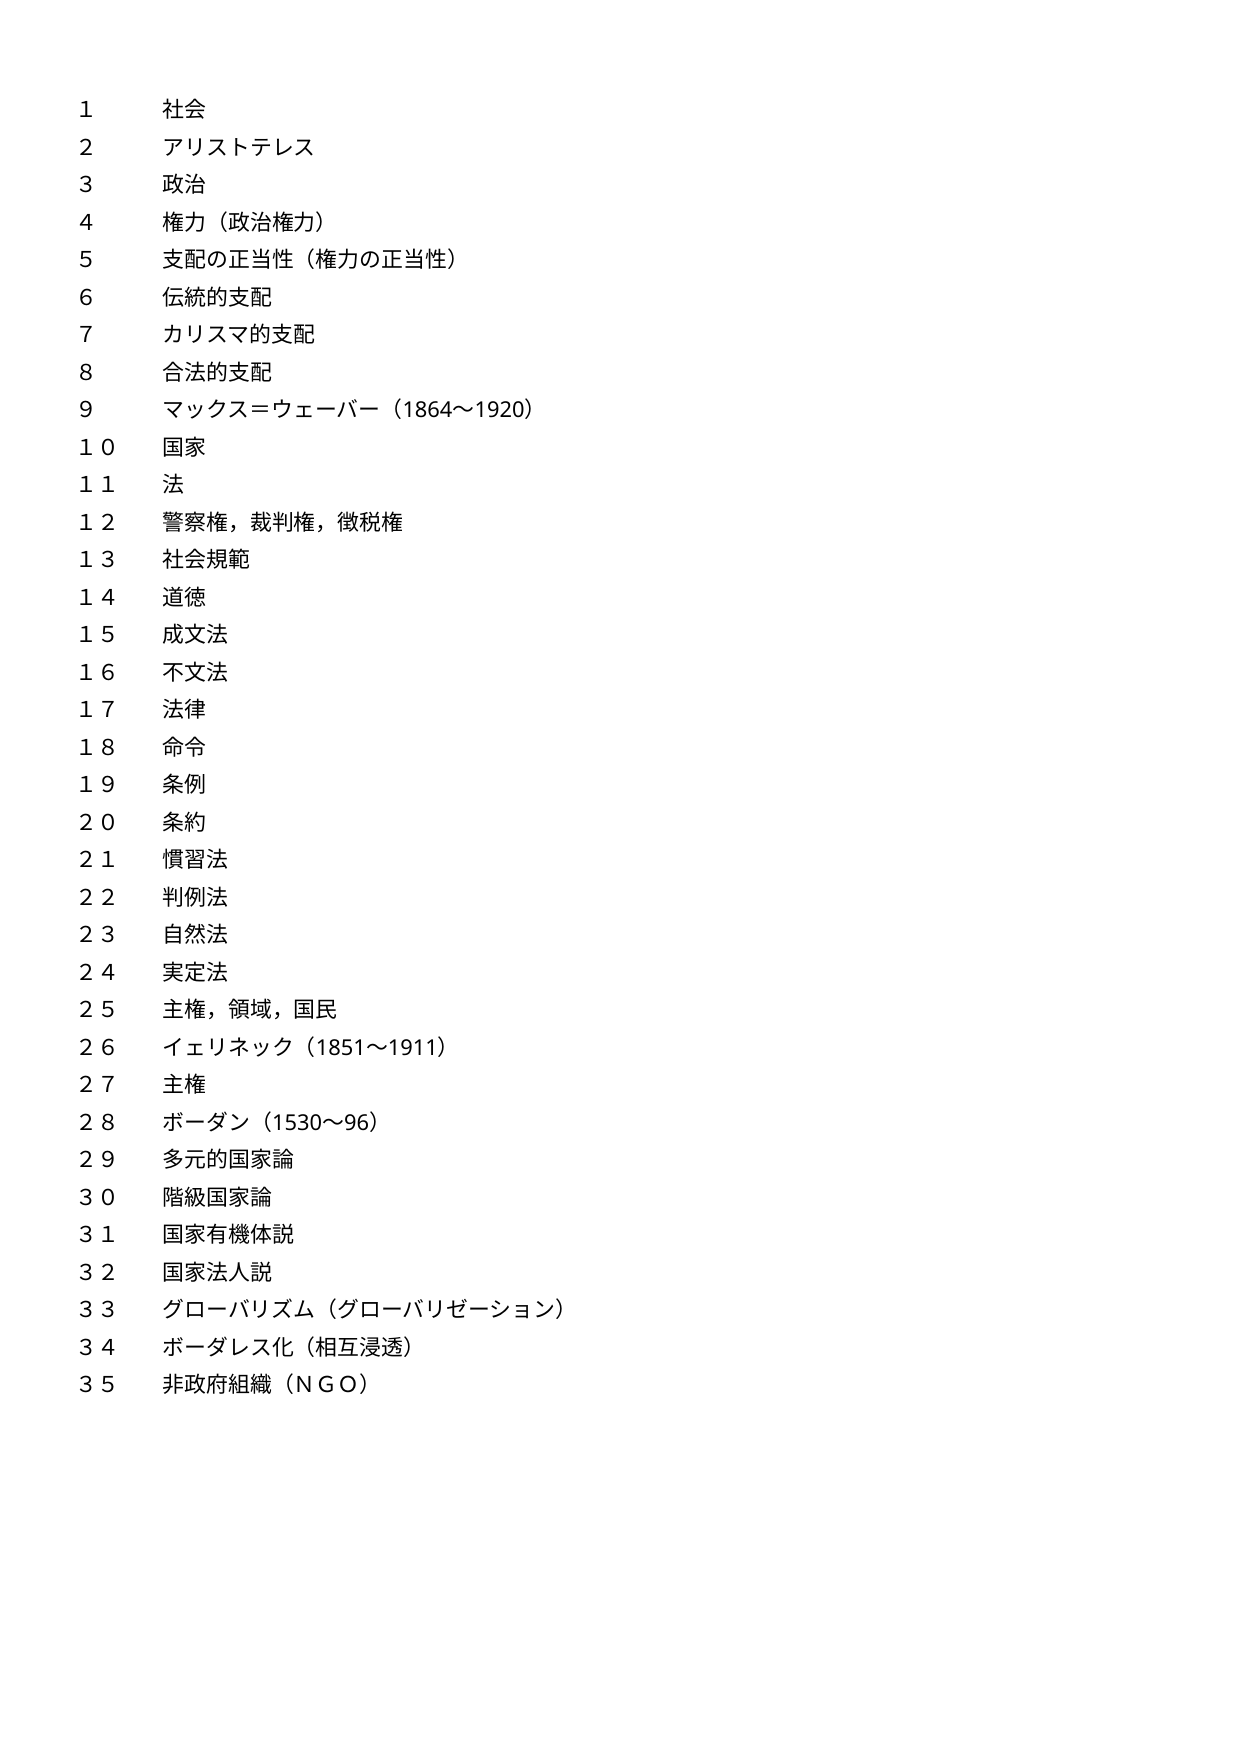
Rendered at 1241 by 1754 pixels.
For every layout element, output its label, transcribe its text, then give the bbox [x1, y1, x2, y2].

text １ 社会 [75, 89, 1165, 127]
text １６ 不文法 [75, 652, 1165, 689]
text ６ 伝統的支配 [75, 277, 1165, 314]
text １５ 成文法 [75, 614, 1165, 652]
text ９ マックス＝ウェーバー（1864～1920） [75, 389, 1165, 427]
text ２５ 主権，領域，国民 [75, 989, 1165, 1027]
text ８ 合法的支配 [75, 352, 1165, 389]
text １７ 法律 [75, 689, 1165, 727]
text ２９ 多元的国家論 [75, 1139, 1165, 1177]
text ２４ 実定法 [75, 952, 1165, 989]
text ２７ 主権 [75, 1064, 1165, 1102]
text １４ 道徳 [75, 577, 1165, 614]
text ２６ イェリネック（1851～1911） [75, 1027, 1165, 1064]
text ３３ グローバリズム（グローバリゼーション） [75, 1289, 1165, 1327]
text ２３ 自然法 [75, 914, 1165, 952]
text １８ 命令 [75, 727, 1165, 764]
text ３ 政治 [75, 164, 1165, 202]
text ２ アリストテレス [75, 127, 1165, 164]
text ２１ 慣習法 [75, 839, 1165, 877]
text ３１ 国家有機体説 [75, 1214, 1165, 1252]
text ５ 支配の正当性（権力の正当性） [75, 239, 1165, 277]
text １１ 法 [75, 464, 1165, 502]
text １０ 国家 [75, 427, 1165, 464]
text ３２ 国家法人説 [75, 1252, 1165, 1289]
text ７ カリスマ的支配 [75, 314, 1165, 352]
text ２０ 条約 [75, 802, 1165, 839]
text ２２ 判例法 [75, 877, 1165, 914]
text ４ 権力（政治権力） [75, 202, 1165, 239]
text ３０ 階級国家論 [75, 1177, 1165, 1214]
text １３ 社会規範 [75, 539, 1165, 577]
text ３４ ボーダレス化（相互浸透） [75, 1327, 1165, 1364]
text ３５ 非政府組織（ＮＧＯ） [75, 1364, 1165, 1402]
text １９ 条例 [75, 764, 1165, 802]
text ２８ ボーダン（1530～96） [75, 1102, 1165, 1139]
text １２ 警察権，裁判権，徴税権 [75, 502, 1165, 539]
